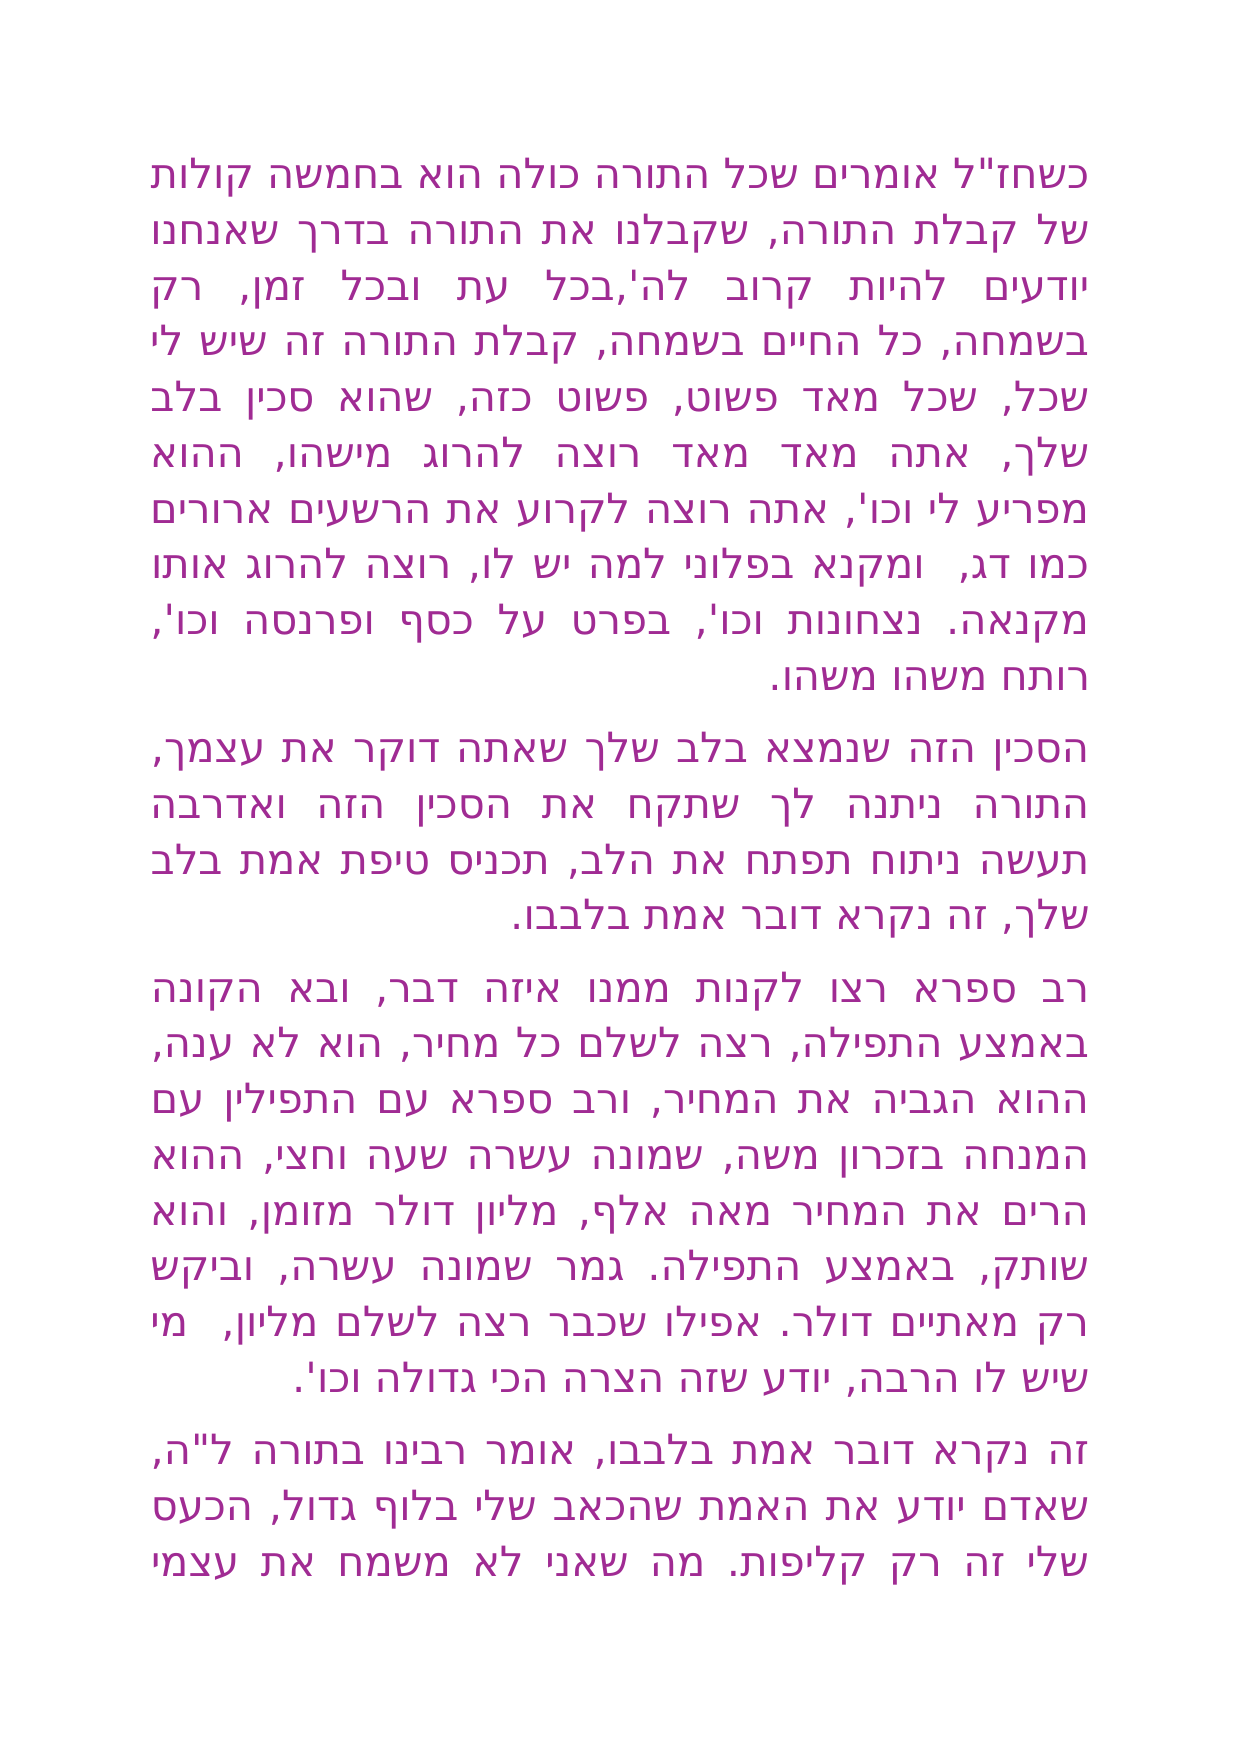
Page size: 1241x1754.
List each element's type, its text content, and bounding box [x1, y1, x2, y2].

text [150, 1426, 1090, 1586]
text הסכין הזה שנמצא בלב שלך שאתה דוקר את עצמך, התורה ניתנה לך שתקח את הסכין הזה ואדרבה תעשה ניתוח תפתח את הלב, תכניס טיפת אמת בלב שלך, זה נקרא דובר אמת בלבבו. [150, 724, 1090, 940]
text רב ספרא רצו לקנות ממנו איזה דבר, ובא הקונה באמצע התפילה, רצה לשלם כל מחיר, הוא לא ענה, ההוא הגביה את המחיר, ורב ספרא עם התפילין עם המנחה בזכרון משה, שמונה עשרה שעה וחצי, ההוא הרים את המחיר מאה אלף, מליון דולר מזומן, והוא שותק, באמצע התפילה. גמר שמונה עשרה, וביקש רק מאתיים דולר. אפילו שכבר רצה לשלם מליון, מי שיש לו הרבה, יודע שזה הצרה הכי גדולה וכו'. [150, 963, 1090, 1402]
text כשחז"ל אומרים שכל התורה כולה הוא בחמשה קולות של קבלת התורה, שקבלנו את התורה בדרך שאנחנו יודעים להיות קרוב לה',בכל עת ובכל זמן, רק בשמחה, כל החיים בשמחה, קבלת התורה זה שיש לי שכל, שכל מאד פשוט, פשוט כזה, שהוא סכין בלב שלך, אתה מאד מאד רוצה להרוג מישהו, ההוא מפריע לי וכו', אתה רוצה לקרוע את הרשעים ארורים כמו דג, ומקנא בפלוני למה יש לו, רוצה להרוג אותו מקנאה. נצחונות וכו', בפרט על כסף ופרנסה וכו', רותח משהו משהו. [150, 150, 1090, 700]
